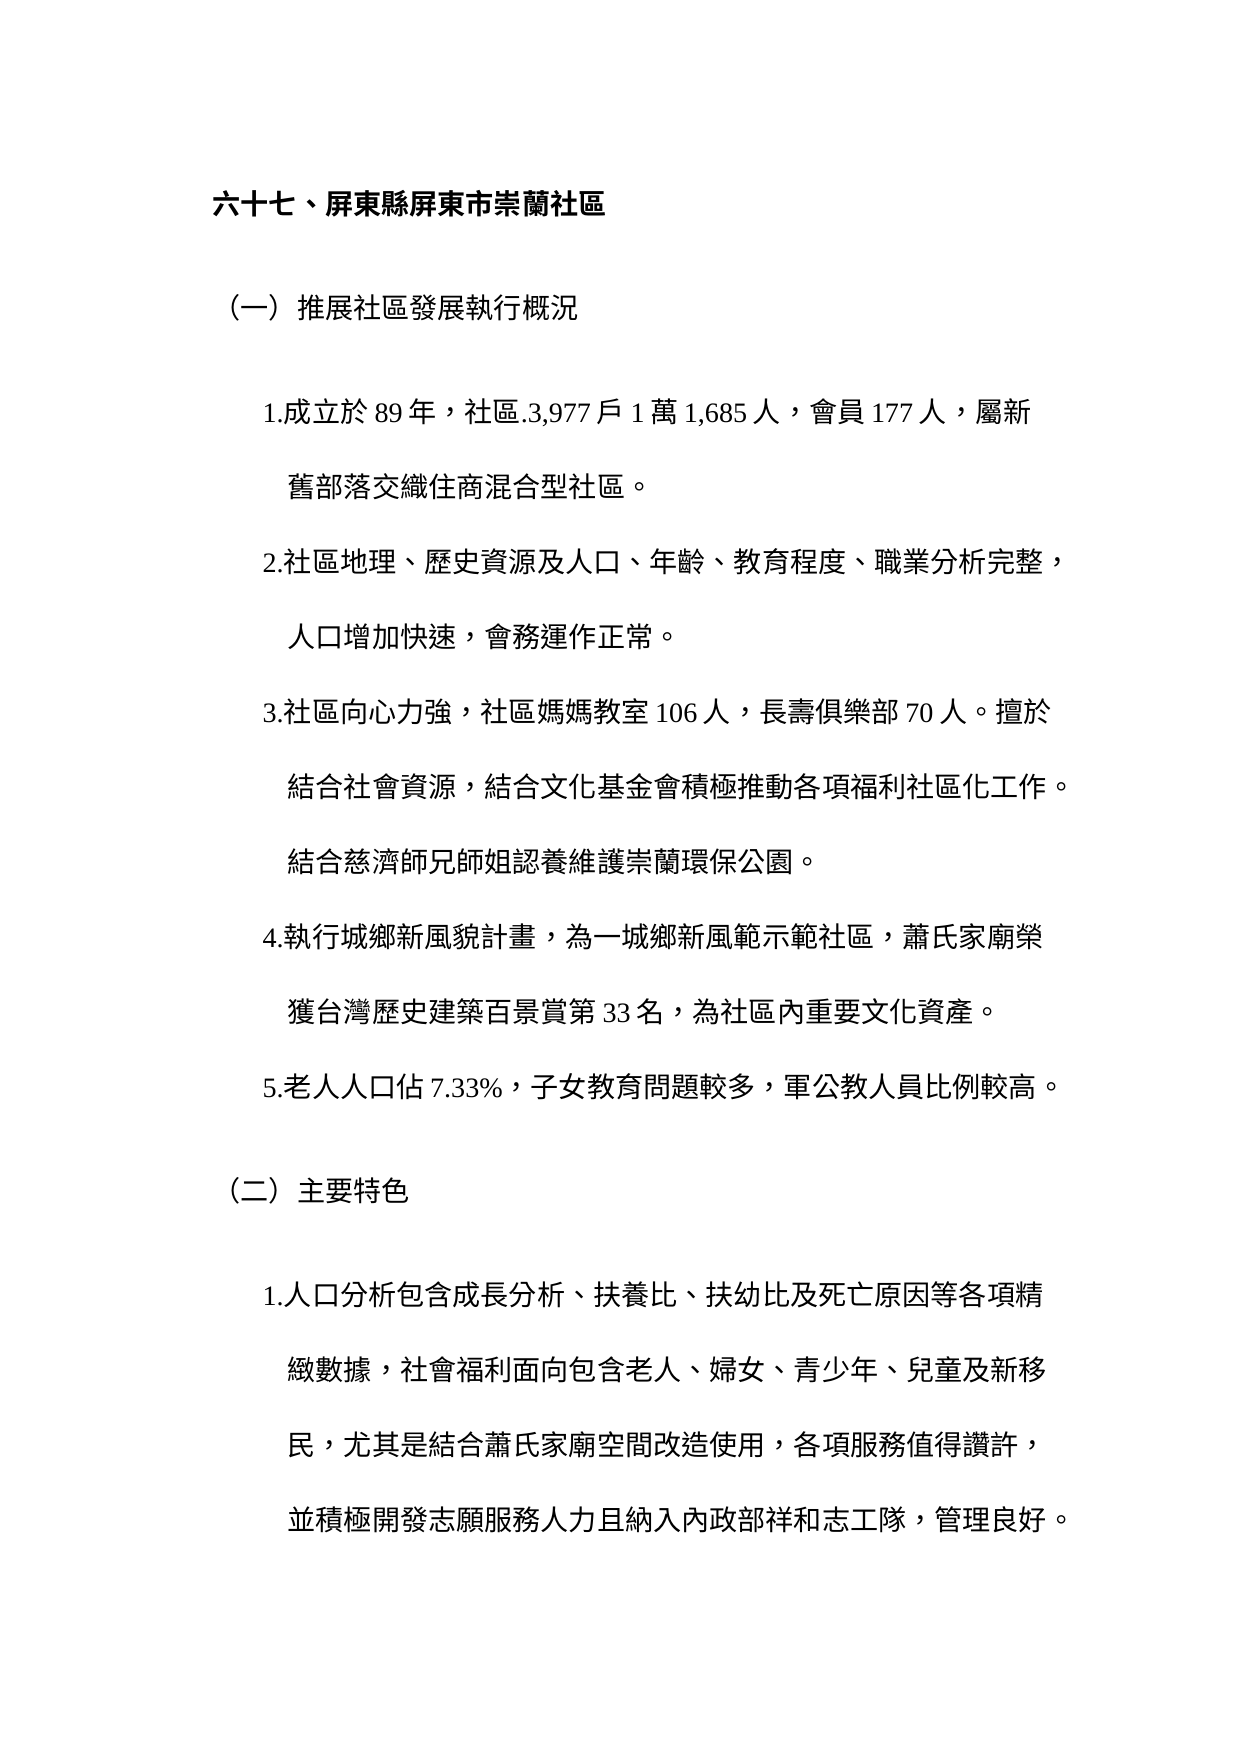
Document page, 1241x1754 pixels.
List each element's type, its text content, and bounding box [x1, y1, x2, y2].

text （二）主要特色 [187, 1152, 1053, 1227]
text 3.社區向心力強，社區媽媽教室106人，長壽俱樂部70人。擅於結合社會資源，結合文化基金會積極推動各項福利社區化工作。結合慈濟師兄師姐認養維護崇蘭環保公園。 [262, 673, 1053, 898]
text 六十七、屏東縣屏東市崇蘭社區 [187, 164, 1053, 239]
text 1.成立於 89年，社區.3,977戶1萬1,685人，會員177人，屬新舊部落交織住商混合型社區。 [262, 373, 1053, 523]
text 4.執行城鄉新風貌計畫，為一城鄉新風範示範社區，蕭氏家廟榮獲台灣歷史建築百景賞第33名，為社區內重要文化資產。 [262, 898, 1053, 1048]
text 5.老人人口佔7.33%，子女教育問題較多，軍公教人員比例較高。 [262, 1048, 1053, 1123]
text 1.人口分析包含成長分析、扶養比、扶幼比及死亡原因等各項精緻數據，社會福利面向包含老人、婦女、青少年、兒童及新移民，尤其是結合蕭氏家廟空間改造使用，各項服務值得讚許，並積極開發志願服務人力且納入內政部祥和志工隊，管理良好。 [262, 1256, 1053, 1556]
text 2.社區地理、歷史資源及人口、年齡、教育程度、職業分析完整，人口增加快速，會務運作正常。 [262, 523, 1053, 673]
text （一）推展社區發展執行概況 [187, 269, 1053, 344]
